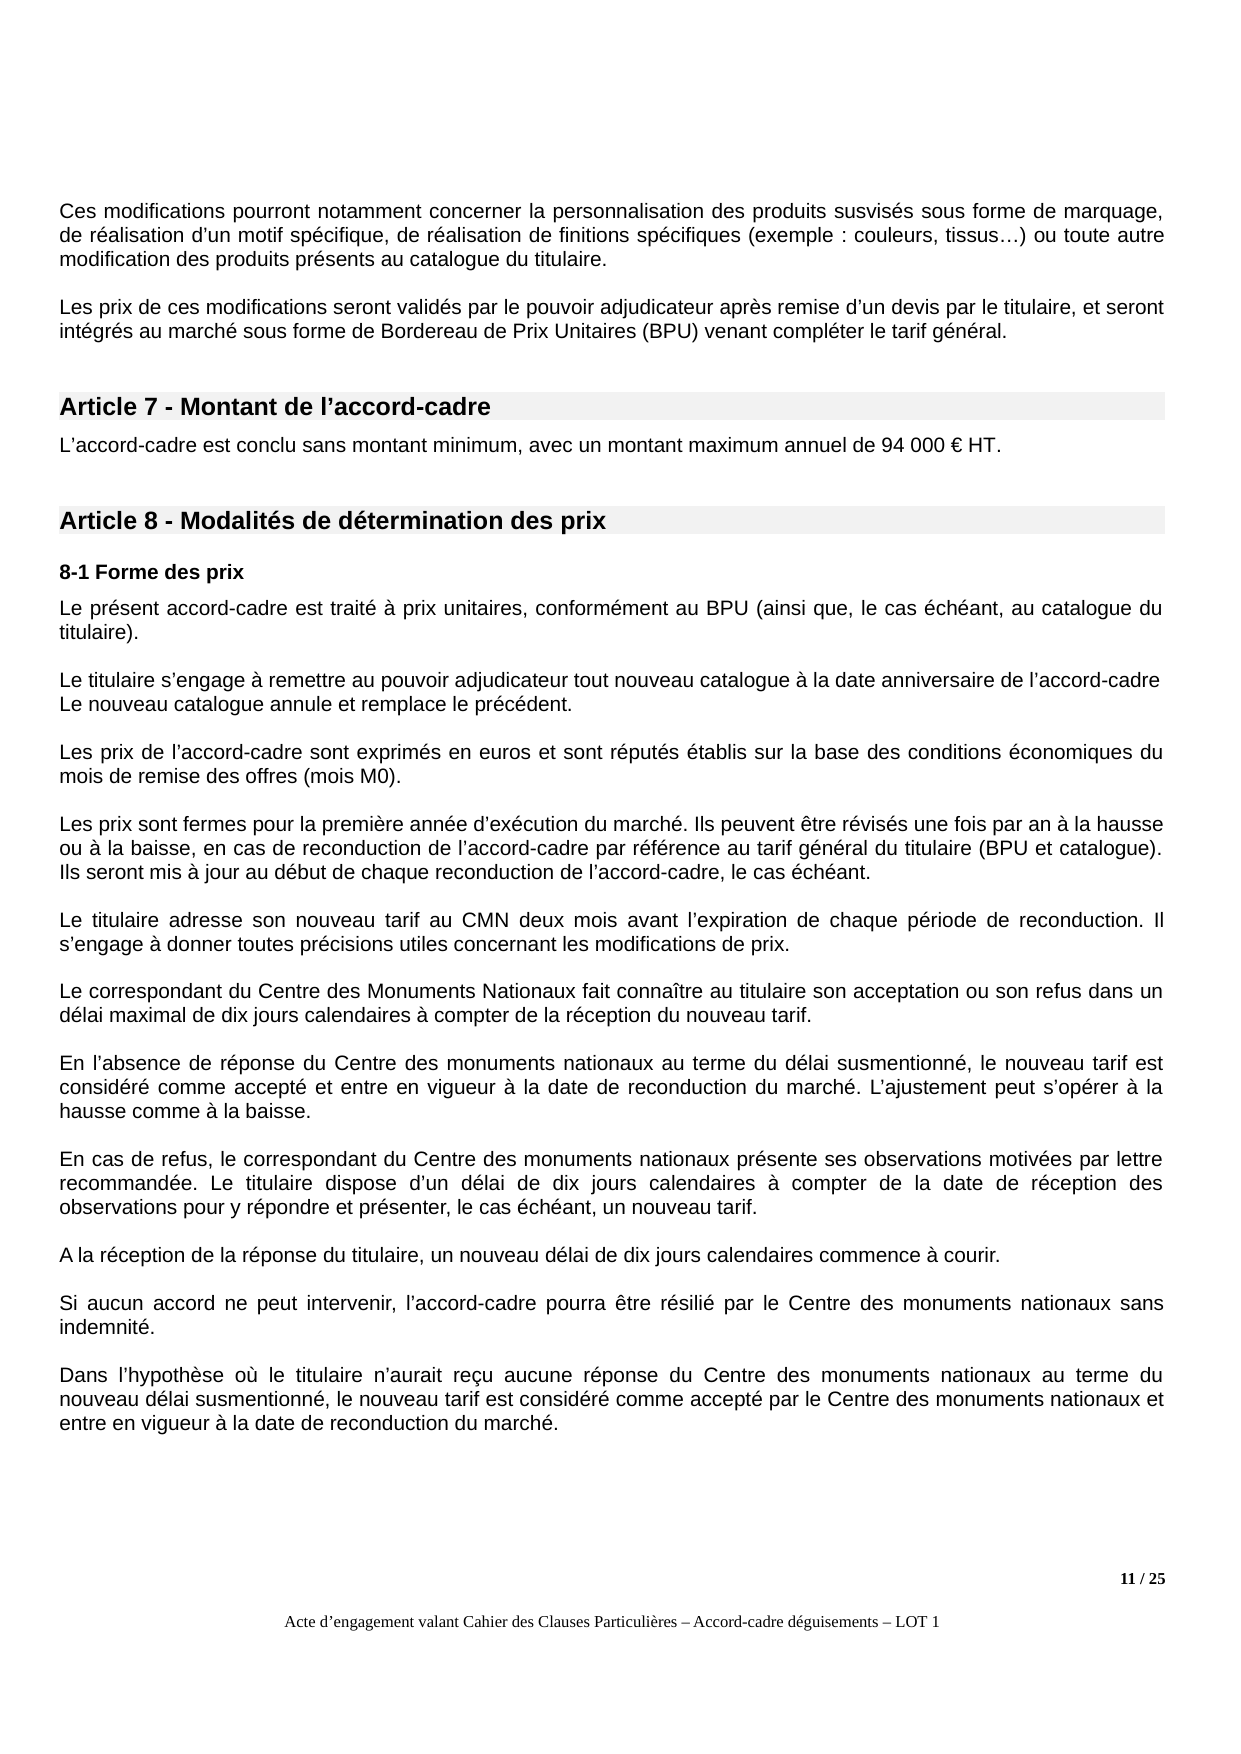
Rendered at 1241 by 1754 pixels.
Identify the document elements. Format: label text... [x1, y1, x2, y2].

text Le correspondant du Centre des Monuments Nationaux fait connaître au titulaire son acceptation ou son refus dans un délai maximal de dix jours calendaires à compter de la réception du nouveau tarif. [59, 979, 1165, 1027]
subtitle Article 7 - Montant de l’accord-cadre [59, 392, 1165, 420]
text A la réception de la réponse du titulaire, un nouveau délai de dix jours calendaires commence à courir. [59, 1243, 1165, 1267]
text En l’absence de réponse du Centre des monuments nationaux au terme du délai susmentionné, le nouveau tarif est considéré comme accepté et entre en vigueur à la date de reconduction du marché. L’ajustement peut s’opérer à la hausse comme à la baisse. [59, 1051, 1165, 1123]
text Dans l’hypothèse où le titulaire n’aurait reçu aucune réponse du Centre des monuments nationaux au terme du nouveau délai susmentionné, le nouveau tarif est considéré comme accepté par le Centre des monuments nationaux et entre en vigueur à la date de reconduction du marché. [59, 1363, 1165, 1434]
text Ces modifications pourront notamment concerner la personnalisation des produits susvisés sous forme de marquage, de réalisation d’un motif spécifique, de réalisation de finitions spécifiques (exemple : couleurs, tissus…) ou toute autre modification des produits présents au catalogue du titulaire. [59, 199, 1165, 271]
text Le titulaire s’engage à remettre au pouvoir adjudicateur tout nouveau catalogue à la date anniversaire de l’accord-cadre [59, 668, 1165, 692]
text L’accord-cadre est conclu sans montant minimum, avec un montant maximum annuel de 94 000 € HT. [59, 433, 1165, 457]
text Les prix sont fermes pour la première année d’exécution du marché. Ils peuvent être révisés une fois par an à la hausse ou à la baisse, en cas de reconduction de l’accord-cadre par référence au tarif général du titulaire (BPU et catalogue). Ils seront mis à jour au début de chaque reconduction de l’accord-cadre, le cas échéant. [59, 812, 1165, 883]
text Le titulaire adresse son nouveau tarif au CMN deux mois avant l’expiration de chaque période de reconduction. Il s’engage à donner toutes précisions utiles concernant les modifications de prix. [59, 907, 1165, 955]
text Le présent accord-cadre est traité à prix unitaires, conformément au BPU (ainsi que, le cas échéant, au catalogue du titulaire). [59, 596, 1165, 644]
text Si aucun accord ne peut intervenir, l’accord-cadre pourra être résilié par le Centre des monuments nationaux sans indemnité. [59, 1291, 1165, 1339]
subtitle 8-1 Forme des prix [59, 559, 1165, 583]
text Les prix de l’accord-cadre sont exprimés en euros et sont réputés établis sur la base des conditions économiques du mois de remise des offres (mois M0). [59, 740, 1165, 788]
subtitle Article 8 - Modalités de détermination des prix [59, 506, 1165, 534]
text Les prix de ces modifications seront validés par le pouvoir adjudicateur après remise d’un devis par le titulaire, et seront intégrés au marché sous forme de Bordereau de Prix Unitaires (BPU) venant compléter le tarif général. [59, 295, 1165, 343]
text En cas de refus, le correspondant du Centre des monuments nationaux présente ses observations motivées par lettre recommandée. Le titulaire dispose d’un délai de dix jours calendaires à compter de la date de réception des observations pour y répondre et présenter, le cas échéant, un nouveau tarif. [59, 1147, 1165, 1219]
text Le nouveau catalogue annule et remplace le précédent. [59, 692, 1165, 716]
